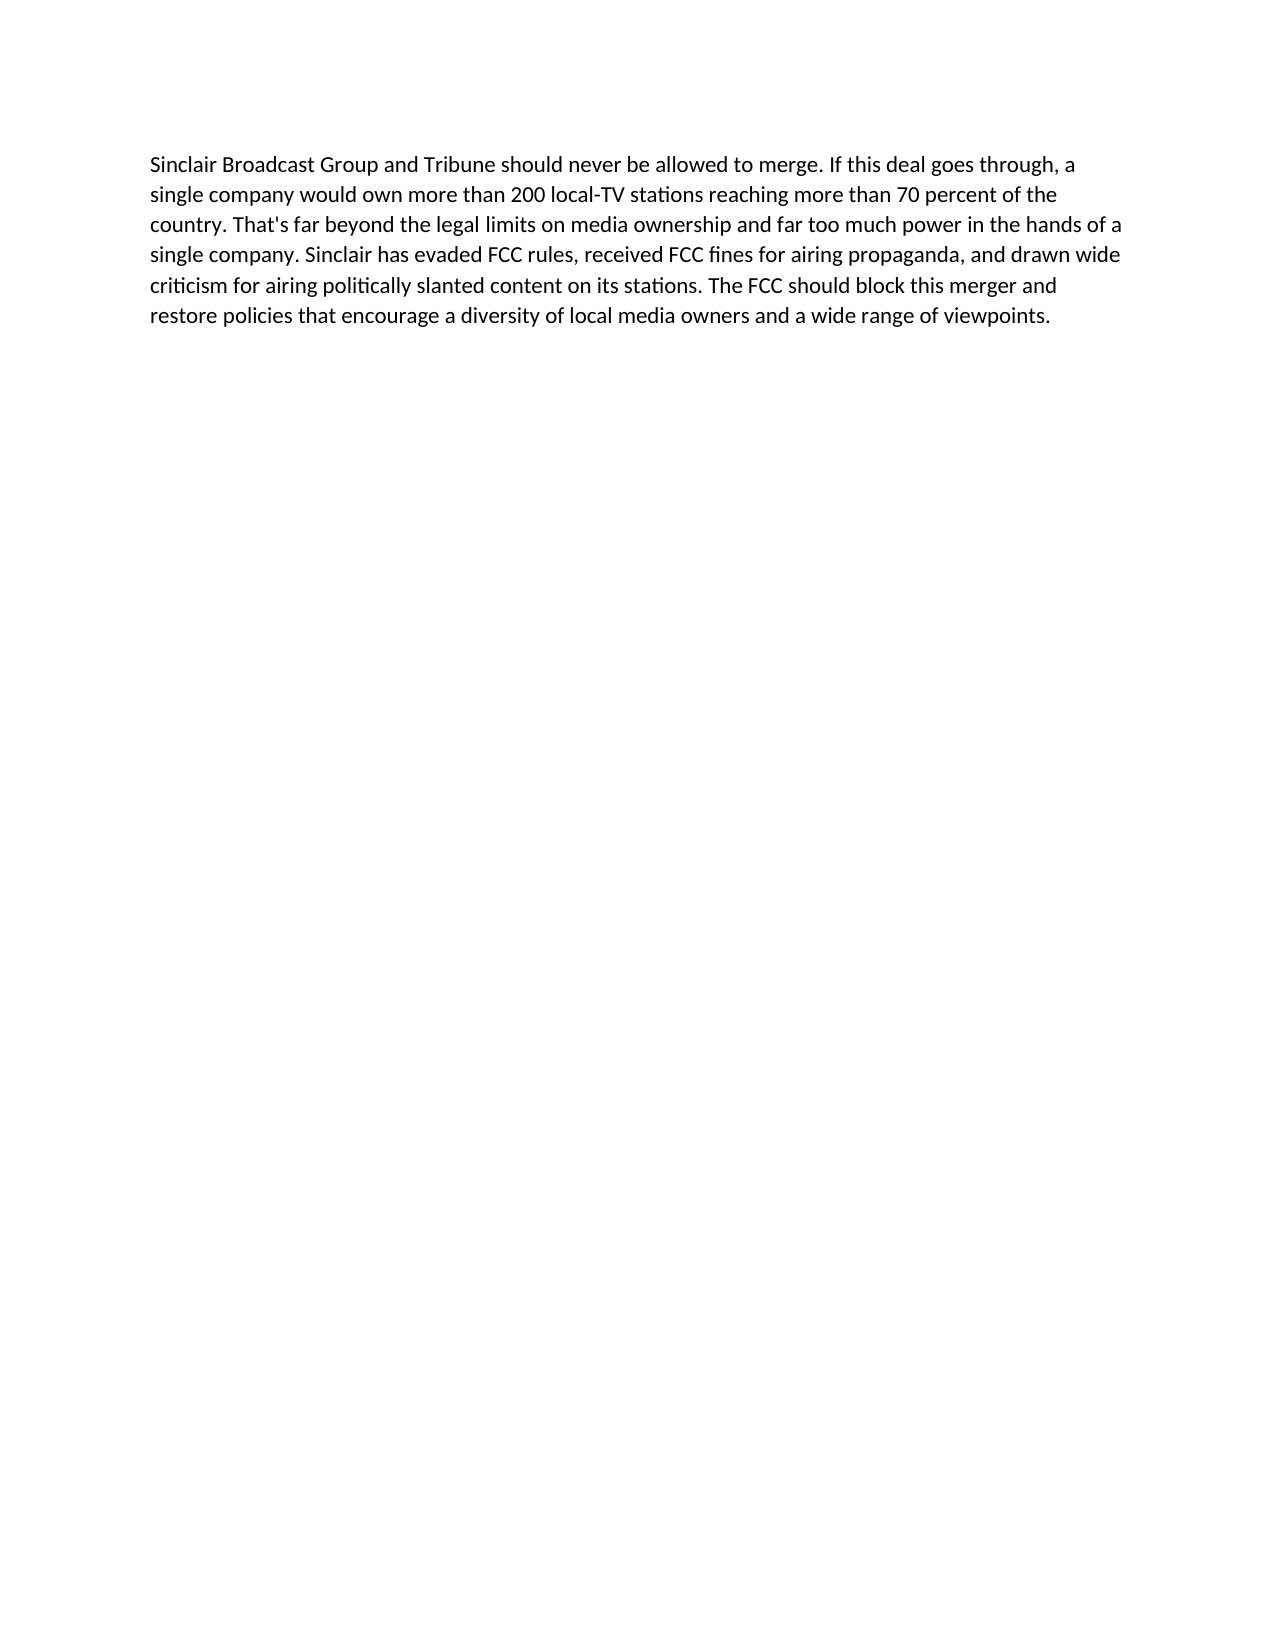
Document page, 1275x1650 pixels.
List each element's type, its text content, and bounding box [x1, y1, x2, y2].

text Sinclair Broadcast Group and Tribune should never be allowed to merge. If this deal goes through, a single company would own more than 200 local-TV stations reaching more than 70 percent of the country. That's far beyond the legal limits on media ownership and far too much power in the hands of a single company. Sinclair has evaded FCC rules, received FCC fines for airing propaganda, and drawn wide criticism for airing politically slanted content on its stations. The FCC should block this merger and restore policies that encourage a diversity of local media owners and a wide range of viewpoints. [150, 150, 1125, 329]
